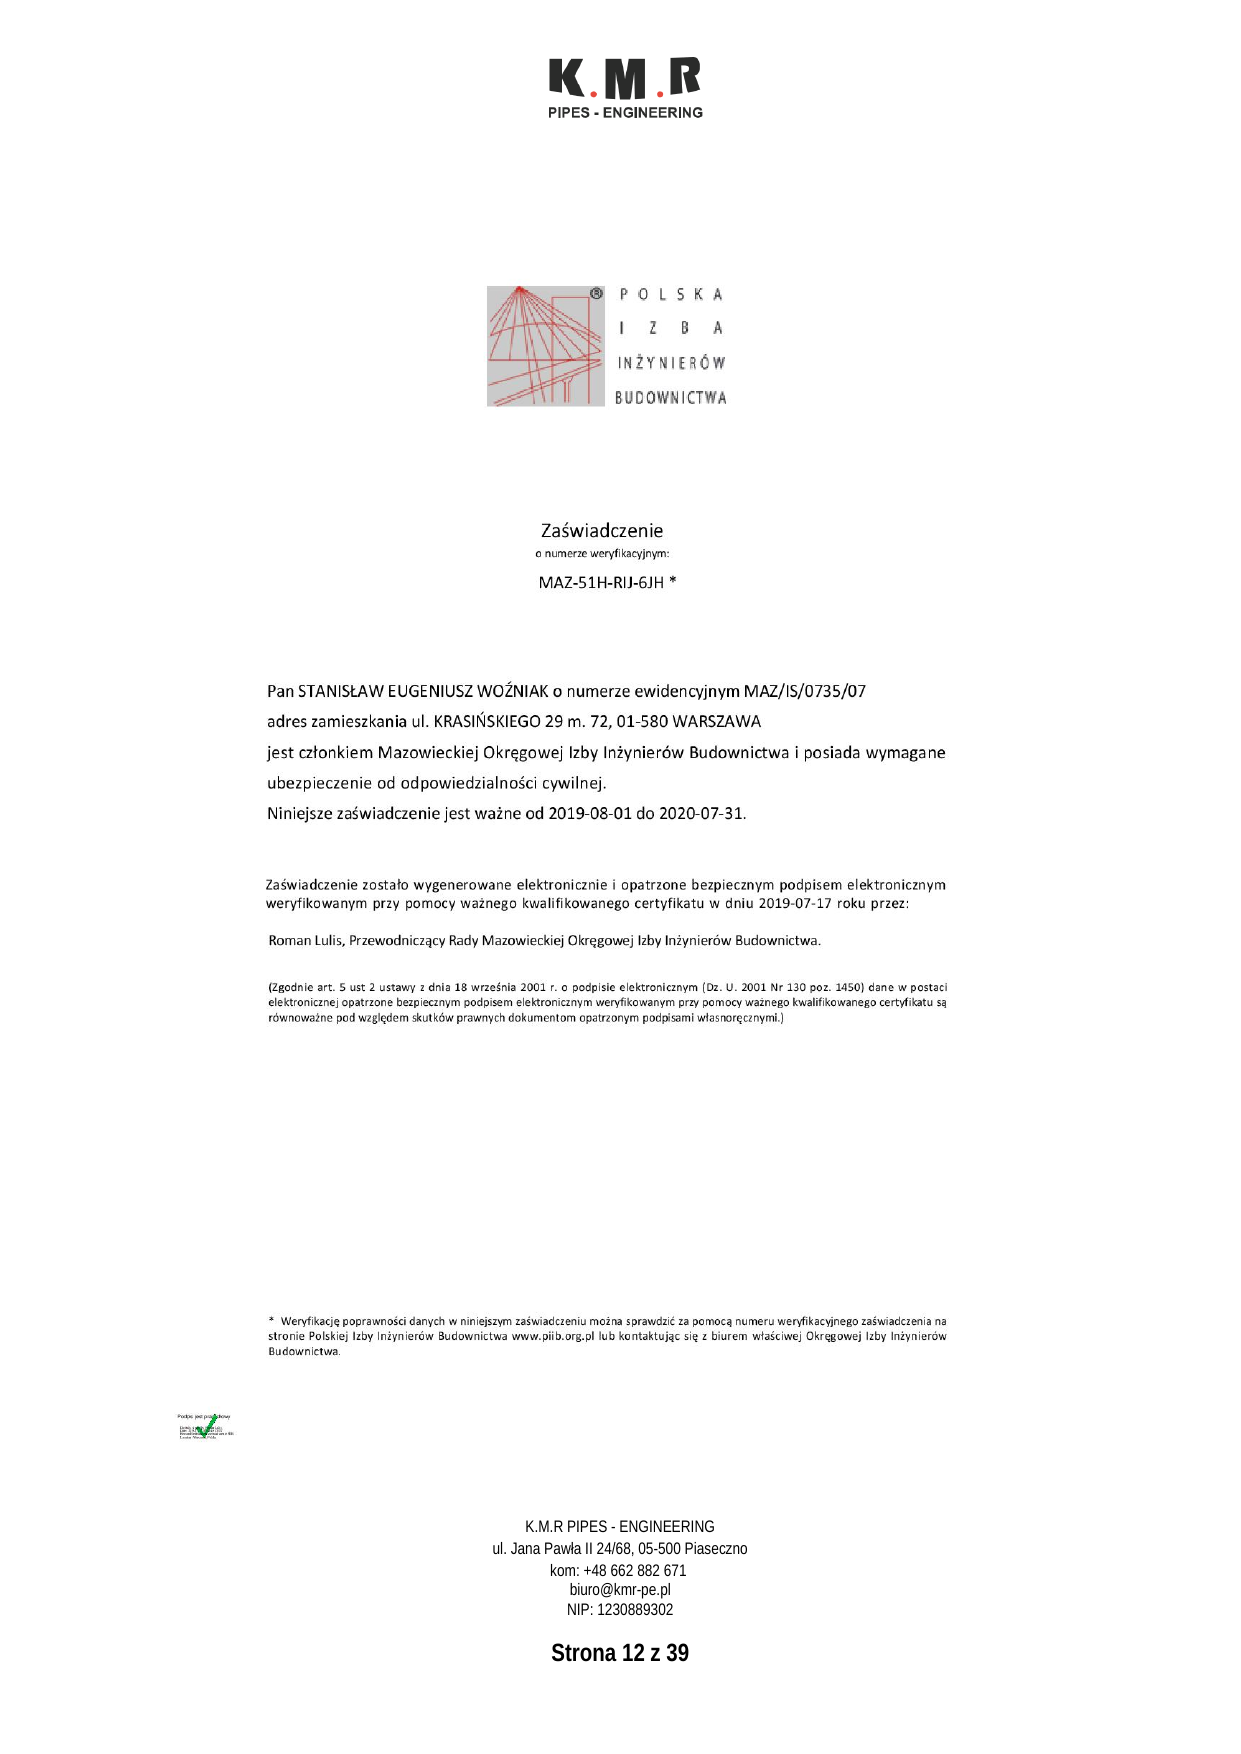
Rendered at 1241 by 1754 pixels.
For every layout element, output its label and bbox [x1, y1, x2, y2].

picture [518, 29, 735, 144]
picture [162, 160, 1052, 1461]
